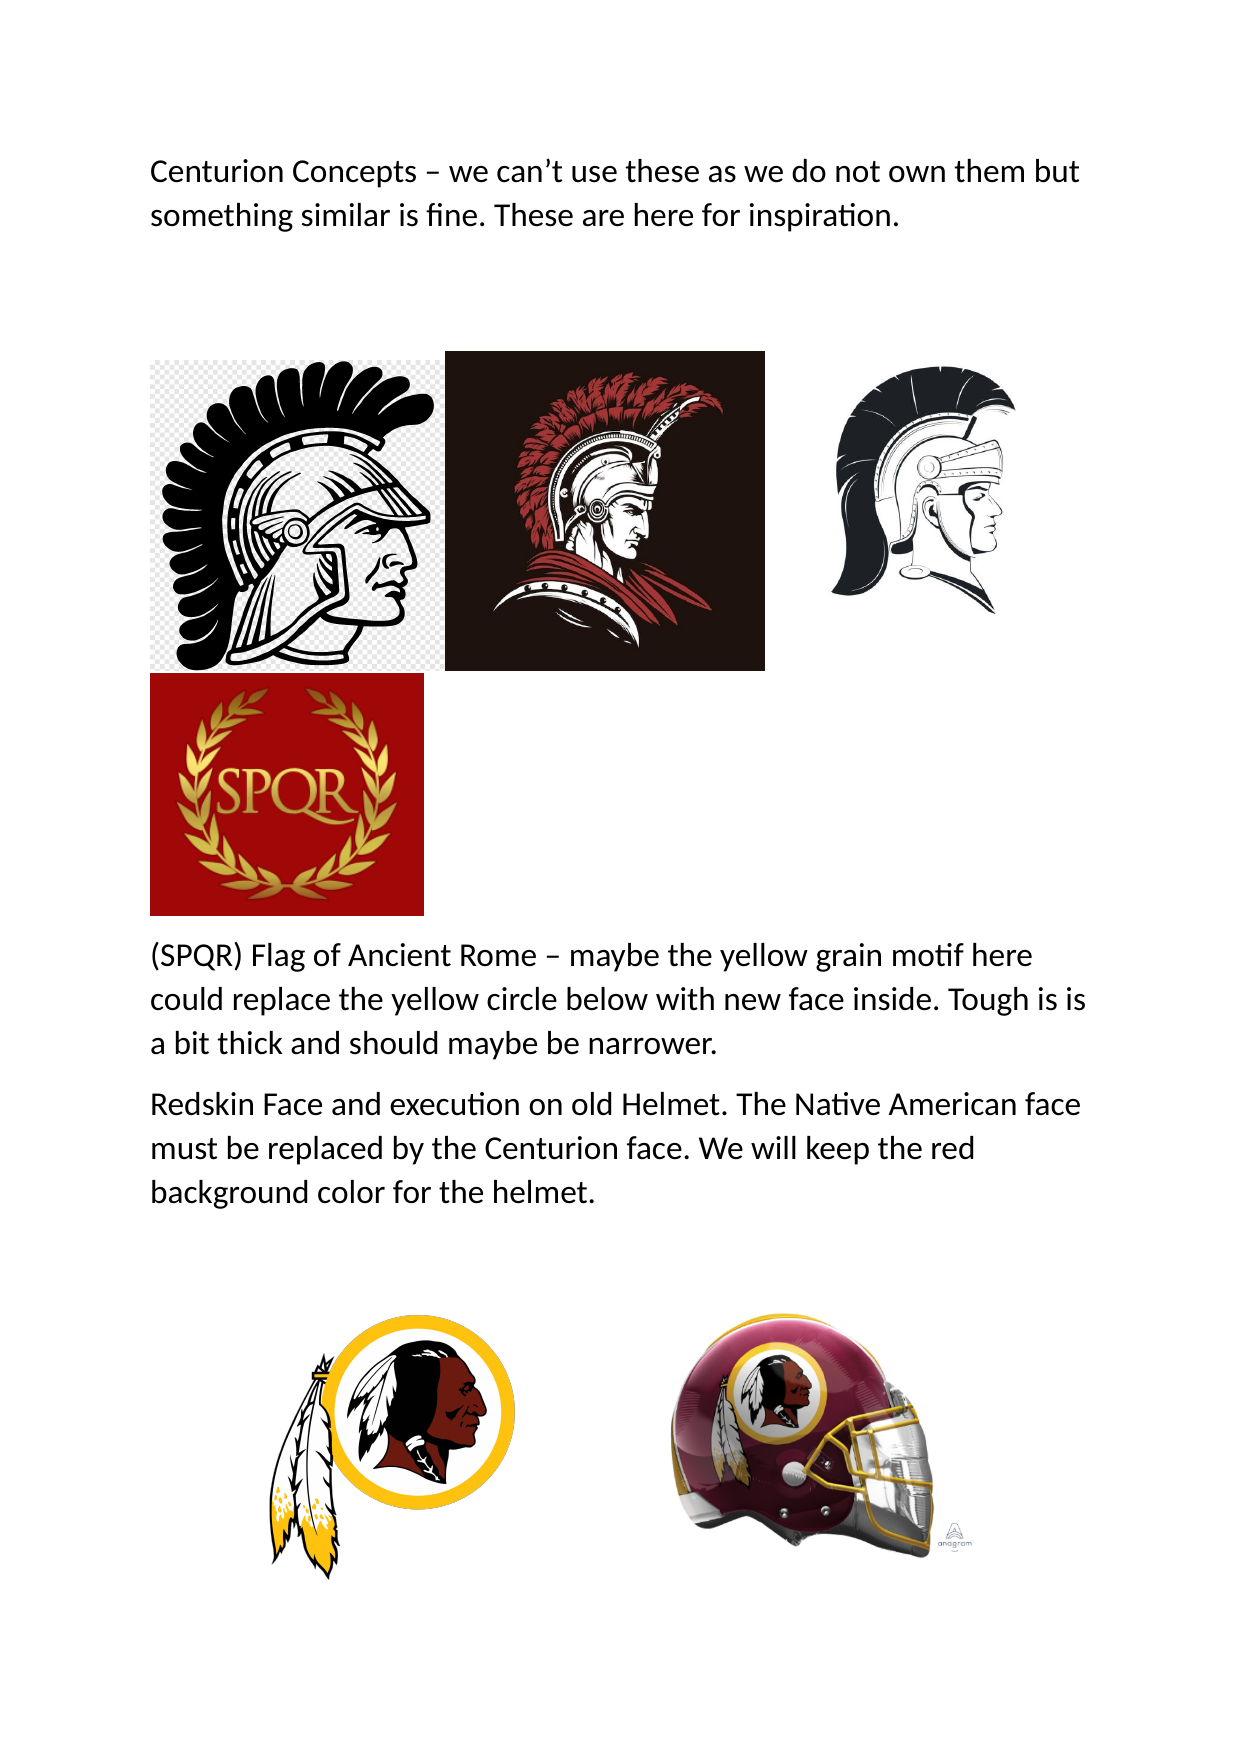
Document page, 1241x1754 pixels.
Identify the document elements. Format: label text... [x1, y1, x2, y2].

picture [150, 301, 1087, 671]
picture [150, 673, 424, 916]
picture [150, 1302, 666, 1592]
text (SPQR) Flag of Ancient Rome – maybe the yellow grain motif here could replace the yellow circle below with new face inside. Tough is is a bit thick and should maybe be narrower. [150, 934, 1090, 1063]
text Centurion Concepts – we can’t use these as we do not own them but something similar is fine. These are here for inspiration. [150, 150, 1090, 235]
text Redskin Face and execution on old Helmet. The Native American face must be replaced by the Centurion face. We will keep the red background color for the helmet. [150, 1083, 1090, 1211]
picture [670, 1278, 978, 1592]
